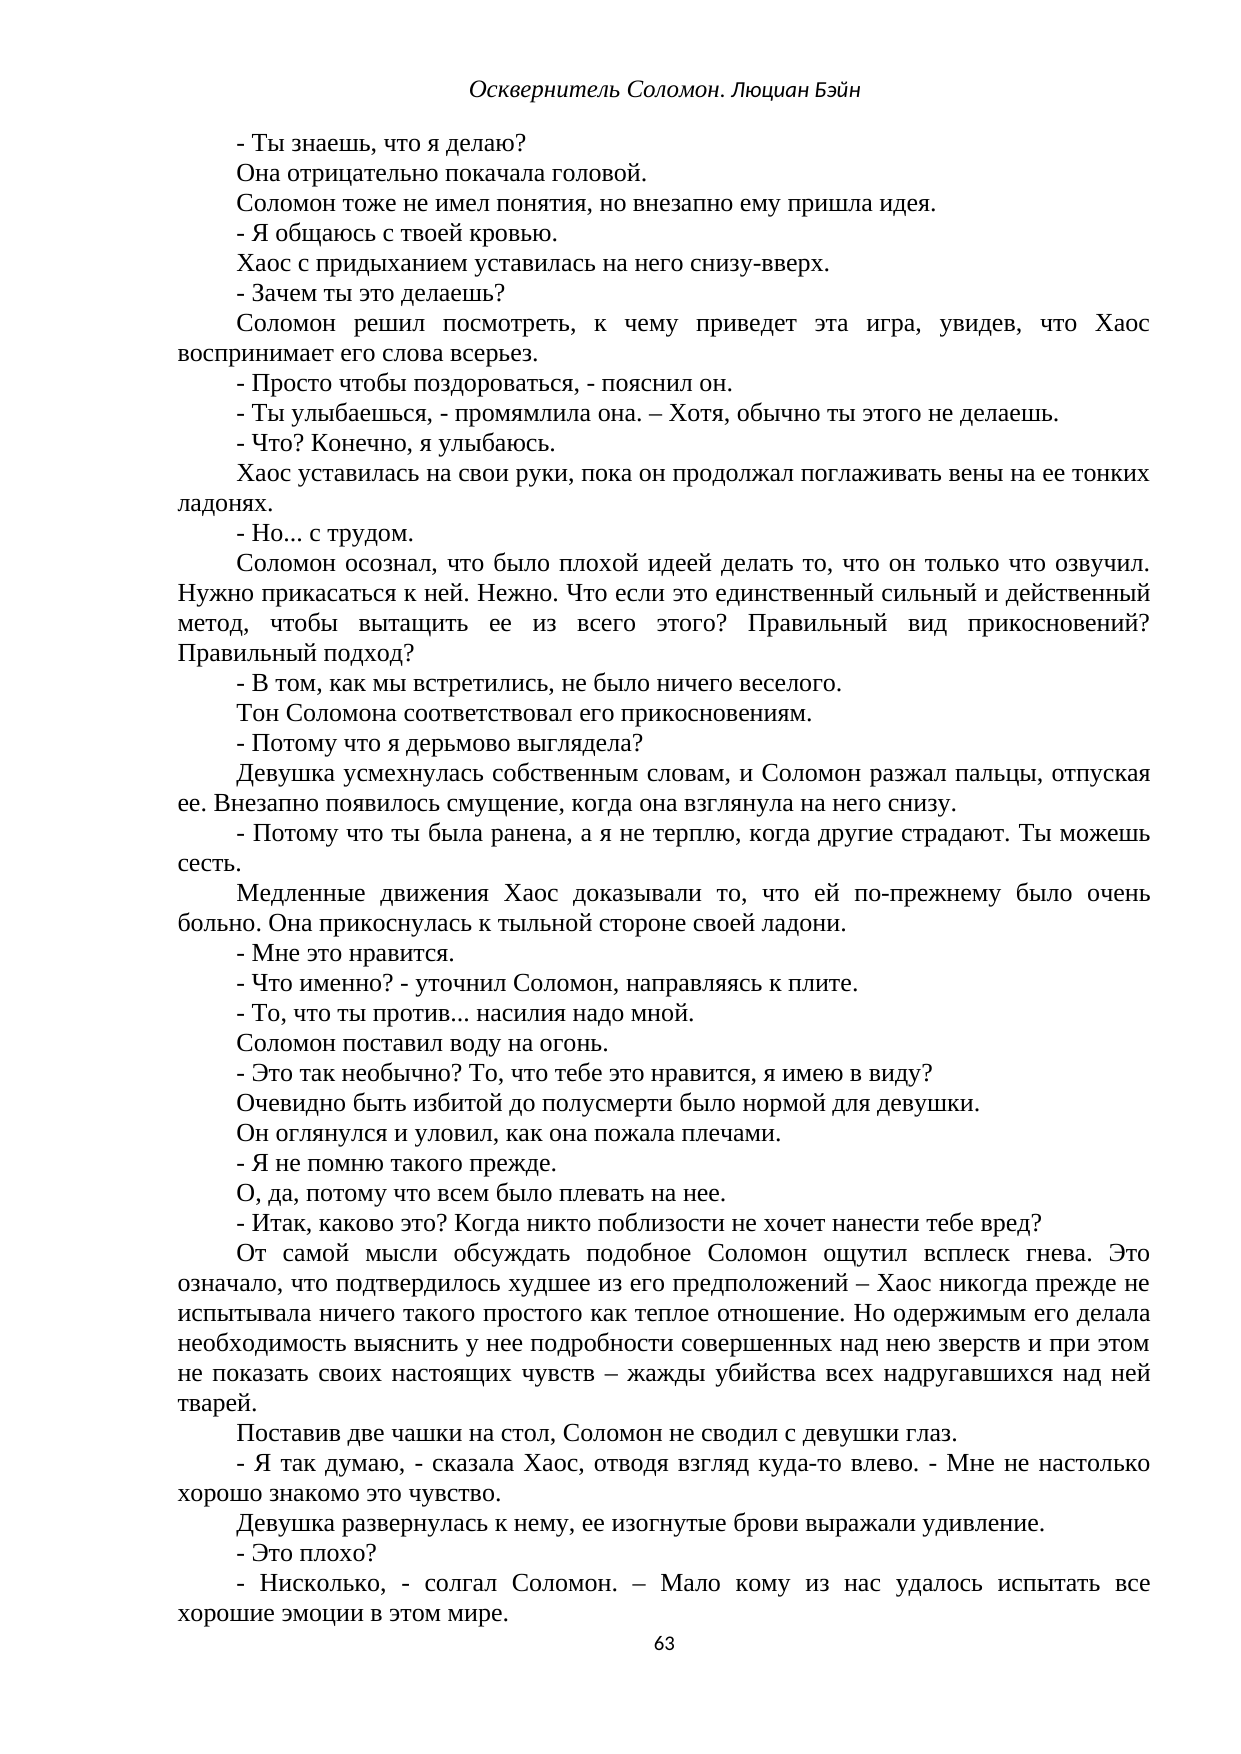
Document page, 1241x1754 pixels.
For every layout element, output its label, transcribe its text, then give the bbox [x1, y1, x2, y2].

text - Я так думаю, - сказала Хаос, отводя взгляд куда-то влево. - Мне не настолько хорошо знакомо это чувство. [177, 1447, 1152, 1507]
text Соломон поставил воду на огонь. [177, 1027, 1152, 1057]
text - То, что ты против... насилия надо мной. [177, 997, 1152, 1027]
text Очевидно быть избитой до полусмерти было нормой для девушки. [177, 1087, 1152, 1117]
text Девушка развернулась к нему, ее изогнутые брови выражали удивление. [177, 1507, 1152, 1537]
text - Это так необычно? То, что тебе это нравится, я имею в виду? [177, 1057, 1152, 1087]
text - В том, как мы встретились, не было ничего веселого. [177, 667, 1152, 697]
text - Что? Конечно, я улыбаюсь. [177, 427, 1152, 457]
text - Зачем ты это делаешь? [177, 277, 1152, 307]
text - Потому что ты была ранена, а я не терплю, когда другие страдают. Ты можешь сесть. [177, 817, 1152, 877]
text - Итак, каково это? Когда никто поблизости не хочет нанести тебе вред? [177, 1207, 1152, 1237]
text - Мне это нравится. [177, 937, 1152, 967]
text - Ты знаешь, что я делаю? [177, 127, 1152, 157]
text - Просто чтобы поздороваться, - пояснил он. [177, 367, 1152, 397]
text - Это плохо? [177, 1537, 1152, 1567]
text Медленные движения Хаос доказывали то, что ей по-прежнему было очень больно. Она прикоснулась к тыльной стороне своей ладони. [177, 877, 1152, 937]
text Хаос уставилась на свои руки, пока он продолжал поглаживать вены на ее тонких ладонях. [177, 457, 1152, 517]
text Поставив две чашки на стол, Соломон не сводил с девушки глаз. [177, 1417, 1152, 1447]
text - Я не помню такого прежде. [177, 1147, 1152, 1177]
text - Потому что я дерьмово выглядела? [177, 727, 1152, 757]
text Она отрицательно покачала головой. [177, 157, 1152, 187]
text - Я общаюсь с твоей кровью. [177, 217, 1152, 247]
text Девушка усмехнулась собственным словам, и Соломон разжал пальцы, отпуская ее. Внезапно появилось смущение, когда она взглянула на него снизу. [177, 757, 1152, 817]
text Соломон тоже не имел понятия, но внезапно ему пришла идея. [177, 187, 1152, 217]
text - Нисколько, - солгал Соломон. – Мало кому из нас удалось испытать все хорошие эмоции в этом мире. [177, 1567, 1152, 1627]
text - Что именно? - уточнил Соломон, направляясь к плите. [177, 967, 1152, 997]
text Соломон осознал, что было плохой идеей делать то, что он только что озвучил. Нужно прикасаться к ней. Нежно. Что если это единственный сильный и действенный метод, чтобы вытащить ее из всего этого? Правильный вид прикосновений? Правильный подход? [177, 547, 1152, 667]
text Хаос с придыханием уставилась на него снизу-вверх. [177, 247, 1152, 277]
text От самой мысли обсуждать подобное Соломон ощутил всплеск гнева. Это означало, что подтвердилось худшее из его предположений – Хаос никогда прежде не испытывала ничего такого простого как теплое отношение. Но одержимым его делала необходимость выяснить у нее подробности совершенных над нею зверств и при этом не показать своих настоящих чувств – жажды убийства всех надругавшихся над ней тварей. [177, 1237, 1152, 1417]
text Соломон решил посмотреть, к чему приведет эта игра, увидев, что Хаос воспринимает его слова всерьез. [177, 307, 1152, 367]
text Тон Соломона соответствовал его прикосновениям. [177, 697, 1152, 727]
text - Ты улыбаешься, - промямлила она. – Хотя, обычно ты этого не делаешь. [177, 397, 1152, 427]
text Он оглянулся и уловил, как она пожала плечами. [177, 1117, 1152, 1147]
text - Но... с трудом. [177, 517, 1152, 547]
text О, да, потому что всем было плевать на нее. [177, 1177, 1152, 1207]
